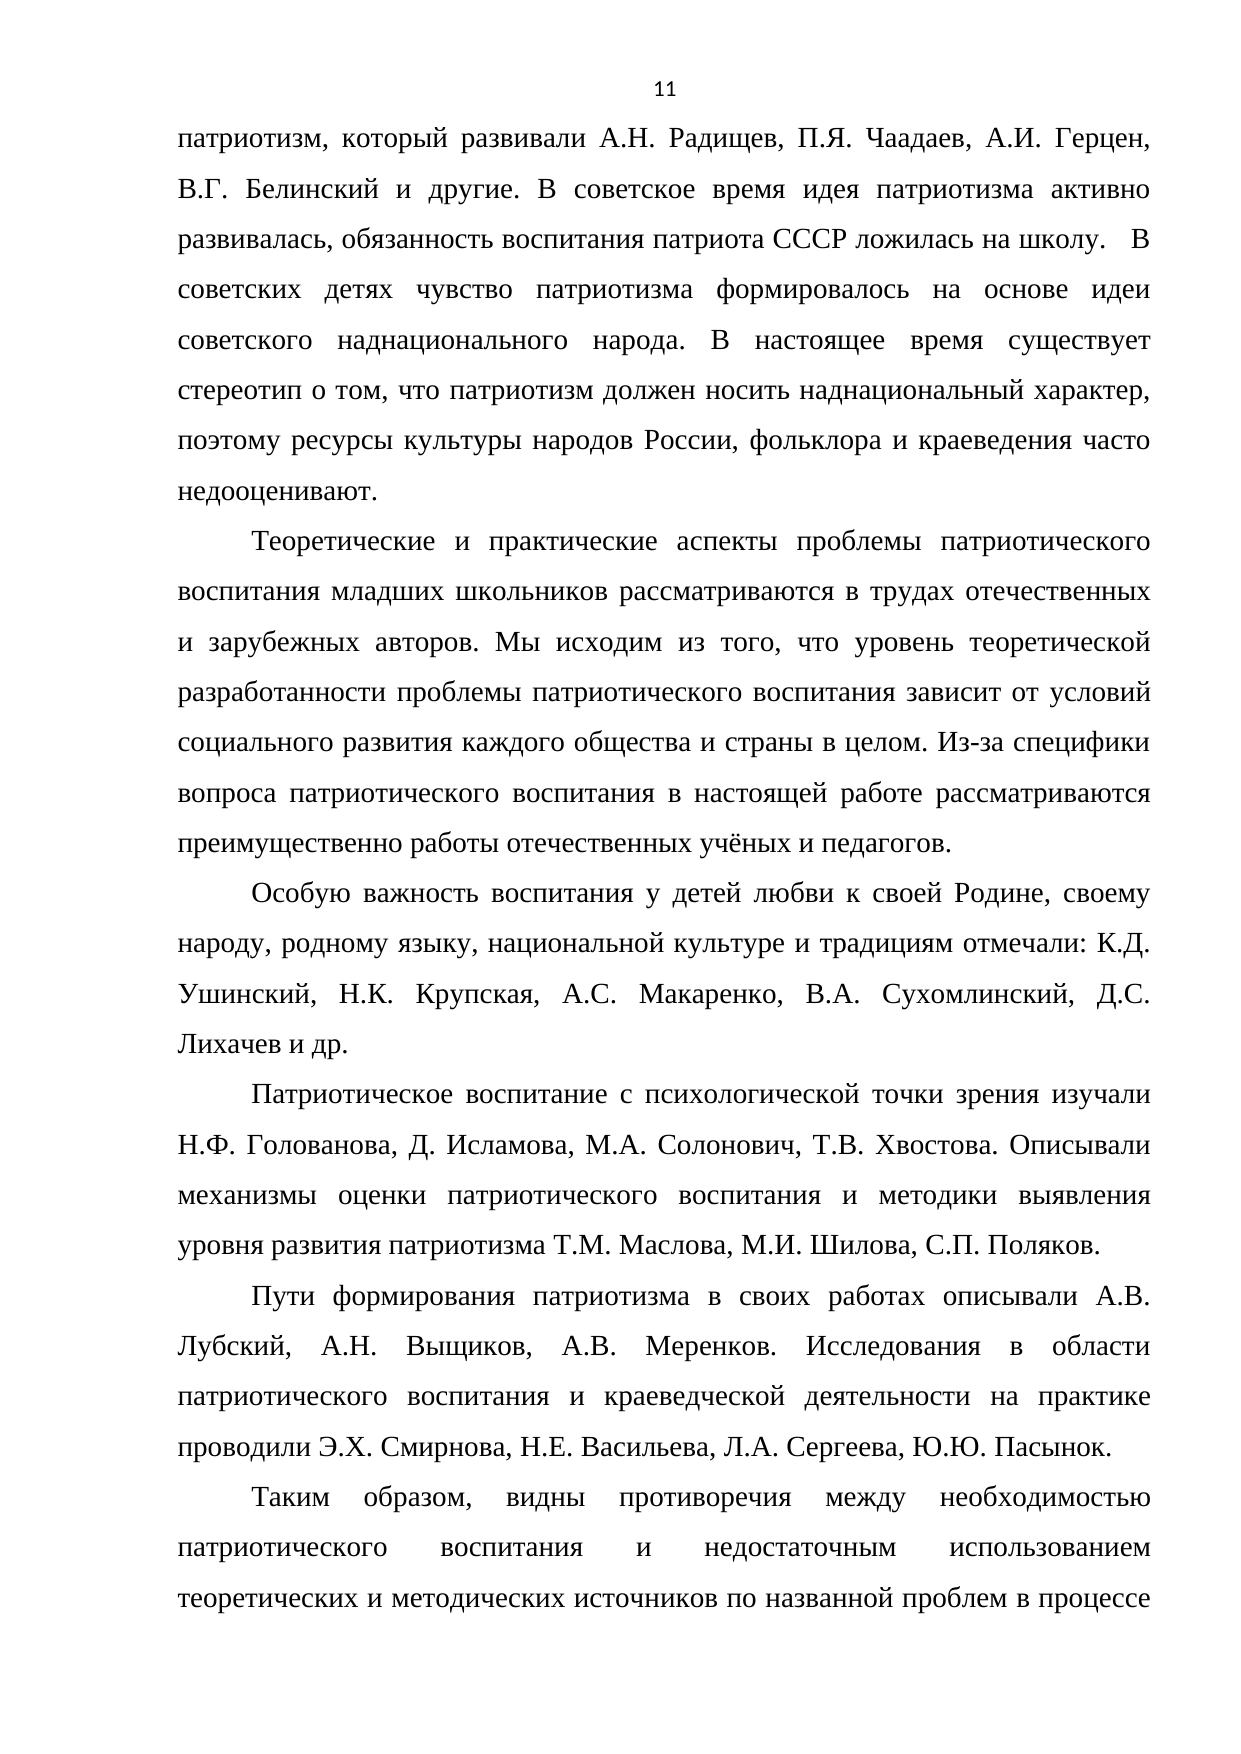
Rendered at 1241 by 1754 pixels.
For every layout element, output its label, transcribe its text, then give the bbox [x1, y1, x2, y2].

text Патриотическое воспитание с психологической точки зрения изучали Н.Ф. Голованова, Д. Исламова, М.А. Солонович, Т.В. Хвостова. Описывали механизмы оценки патриотического воспитания и методики выявления уровня развития патриотизма Т.М. Маслова, М.И. Шилова, С.П. Поляков. [177, 1077, 1152, 1261]
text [177, 121, 1152, 506]
text Особую важность воспитания у детей любви к своей Родине, своему народу, родному языку, национальной культуре и традициям отмечали: К.Д. Ушинский, Н.К. Крупская, А.С. Макаренко, В.А. Сухомлинский, Д.С. Лихачев и др. [177, 875, 1152, 1060]
text Пути формирования патриотизма в своих работах описывали А.В. Лубский, А.Н. Выщиков, А.В. Меренков. Исследования в области патриотического воспитания и краеведческой деятельности на практике проводили Э.Х. Смирнова, Н.Е. Васильева, Л.А. Сергеева, Ю.Ю. Пасынок. [177, 1278, 1152, 1462]
text Теоретические и практические аспекты проблемы патриотического воспитания младших школьников рассматриваются в трудах отечественных и зарубежных авторов. Мы исходим из того, что уровень теоретической разработанности проблемы патриотического воспитания зависит от условий социального развития каждого общества и страны в целом. Из-за специфики вопроса патриотического воспитания в настоящей работе рассматриваются преимущественно работы отечественных учёных и педагогов. [177, 523, 1152, 858]
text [177, 1479, 1152, 1613]
